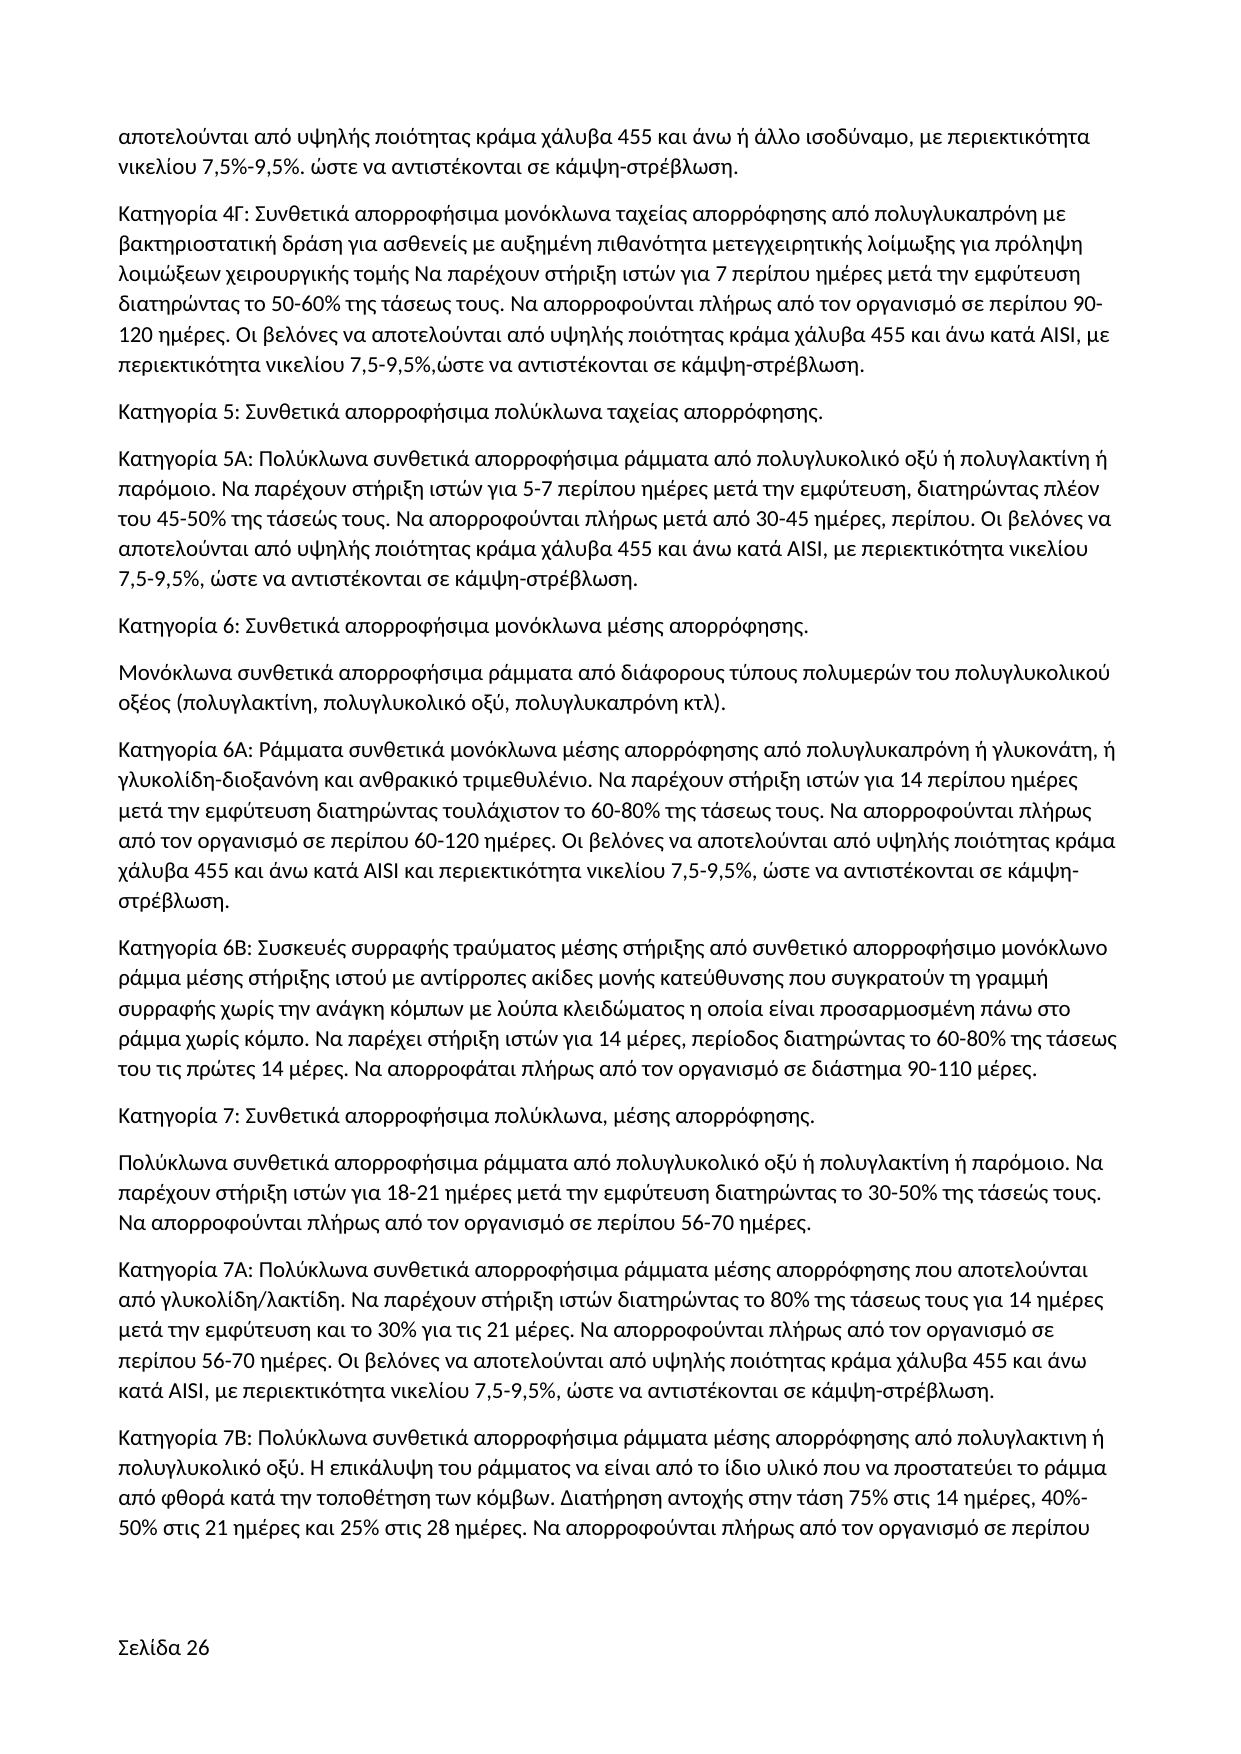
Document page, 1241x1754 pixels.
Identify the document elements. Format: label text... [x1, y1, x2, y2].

text Κατηγορία 6A: Ράμματα συνθετικά μονόκλωνα μέσης απορρόφησης από πολυγλυκαπρόνη ή γλυκονάτη, ή γλυκολίδη-διοξανόνη και ανθρακικό τριμεθυλένιο. Να παρέχουν στήριξη ιστών για 14 περίπου ημέρες μετά την εμφύτευση διατηρώντας τουλάχιστον το 60-80% της τάσεως τους. Να απορροφούνται πλήρως από τον οργανισμό σε περίπου 60-120 ημέρες. Οι βελόνες να αποτελούνται από υψηλής ποιότητας κράμα χάλυβα 455 και άνω κατά AISI και περιεκτικότητα νικελίου 7,5-9,5%, ώστε να αντιστέκονται σε κάμψη-στρέβλωση. [118, 735, 1122, 914]
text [118, 122, 1122, 180]
text Κατηγορία 5: Συνθετικά απορροφήσιμα πολύκλωνα ταχείας απορρόφησης. [118, 397, 1122, 425]
text Κατηγορία 7: Συνθετικά απορροφήσιμα πολύκλωνα, μέσης απορρόφησης. [118, 1101, 1122, 1129]
text Κατηγορία 6: Συνθετικά απορροφήσιμα μονόκλωνα μέσης απορρόφησης. [118, 611, 1122, 639]
text Κατηγορία 4Γ: Συνθετικά απορροφήσιμα μονόκλωνα ταχείας απορρόφησης από πολυγλυκαπρόνη με βακτηριοστατική δράση για ασθενείς με αυξημένη πιθανότητα μετεγχειρητικής λοίμωξης για πρόληψη λοιμώξεων χειρουργικής τομής Να παρέχουν στήριξη ιστών για 7 περίπου ημέρες μετά την εμφύτευση διατηρώντας το 50-60% της τάσεως τους. Να απορροφούνται πλήρως από τον οργανισμό σε περίπου 90-120 ημέρες. Οι βελόνες να αποτελούνται από υψηλής ποιότητας κράμα χάλυβα 455 και άνω κατά AISI, με περιεκτικότητα νικελίου 7,5-9,5%,ώστε να αντιστέκονται σε κάμψη-στρέβλωση. [118, 199, 1122, 378]
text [118, 1423, 1122, 1541]
text Πολύκλωνα συνθετικά απορροφήσιμα ράμματα από πολυγλυκολικό οξύ ή πολυγλακτίνη ή παρόμοιο. Να παρέχουν στήριξη ιστών για 18-21 ημέρες μετά την εμφύτευση διατηρώντας το 30-50% της τάσεώς τους. Να απορροφούνται πλήρως από τον οργανισμό σε περίπου 56-70 ημέρες. [118, 1148, 1122, 1236]
text Κατηγορία 6Β: Συσκευές συρραφής τραύματος μέσης στήριξης από συνθετικό απορροφήσιμο μονόκλωνο ράμμα μέσης στήριξης ιστού με αντίρροπες ακίδες μονής κατεύθυνσης που συγκρατούν τη γραμμή συρραφής χωρίς την ανάγκη κόμπων με λούπα κλειδώματος η οποία είναι προσαρμοσμένη πάνω στο ράμμα χωρίς κόμπο. Να παρέχει στήριξη ιστών για 14 μέρες, περίοδος διατηρώντας το 60-80% της τάσεως του τις πρώτες 14 μέρες. Να απορροφάται πλήρως από τον οργανισμό σε διάστημα 90-110 μέρες. [118, 933, 1122, 1082]
text Μονόκλωνα συνθετικά απορροφήσιμα ράμματα από διάφορους τύπους πολυμερών του πολυγλυκολικού οξέος (πολυγλακτίνη, πολυγλυκολικό οξύ, πολυγλυκαπρόνη κτλ). [118, 658, 1122, 716]
text Κατηγορία 5Α: Πολύκλωνα συνθετικά απορροφήσιμα ράμματα από πολυγλυκολικό οξύ ή πολυγλακτίνη ή παρόμοιο. Να παρέχουν στήριξη ιστών για 5-7 περίπου ημέρες μετά την εμφύτευση, διατηρώντας πλέον του 45-50% της τάσεώς τους. Να απορροφούνται πλήρως μετά από 30-45 ημέρες, περίπου. Οι βελόνες να αποτελούνται από υψηλής ποιότητας κράμα χάλυβα 455 και άνω κατά AISI, με περιεκτικότητα νικελίου 7,5-9,5%, ώστε να αντιστέκονται σε κάμψη-στρέβλωση. [118, 444, 1122, 592]
text Κατηγορία 7Α: Πολύκλωνα συνθετικά απορροφήσιμα ράμματα μέσης απορρόφησης που αποτελούνται από γλυκολίδη/λακτίδη. Να παρέχουν στήριξη ιστών διατηρώντας το 80% της τάσεως τους για 14 ημέρες μετά την εμφύτευση και το 30% για τις 21 μέρες. Να απορροφούνται πλήρως από τον οργανισμό σε περίπου 56-70 ημέρες. Οι βελόνες να αποτελούνται από υψηλής ποιότητας κράμα χάλυβα 455 και άνω κατά AISI, με περιεκτικότητα νικελίου 7,5-9,5%, ώστε να αντιστέκονται σε κάμψη-στρέβλωση. [118, 1255, 1122, 1404]
